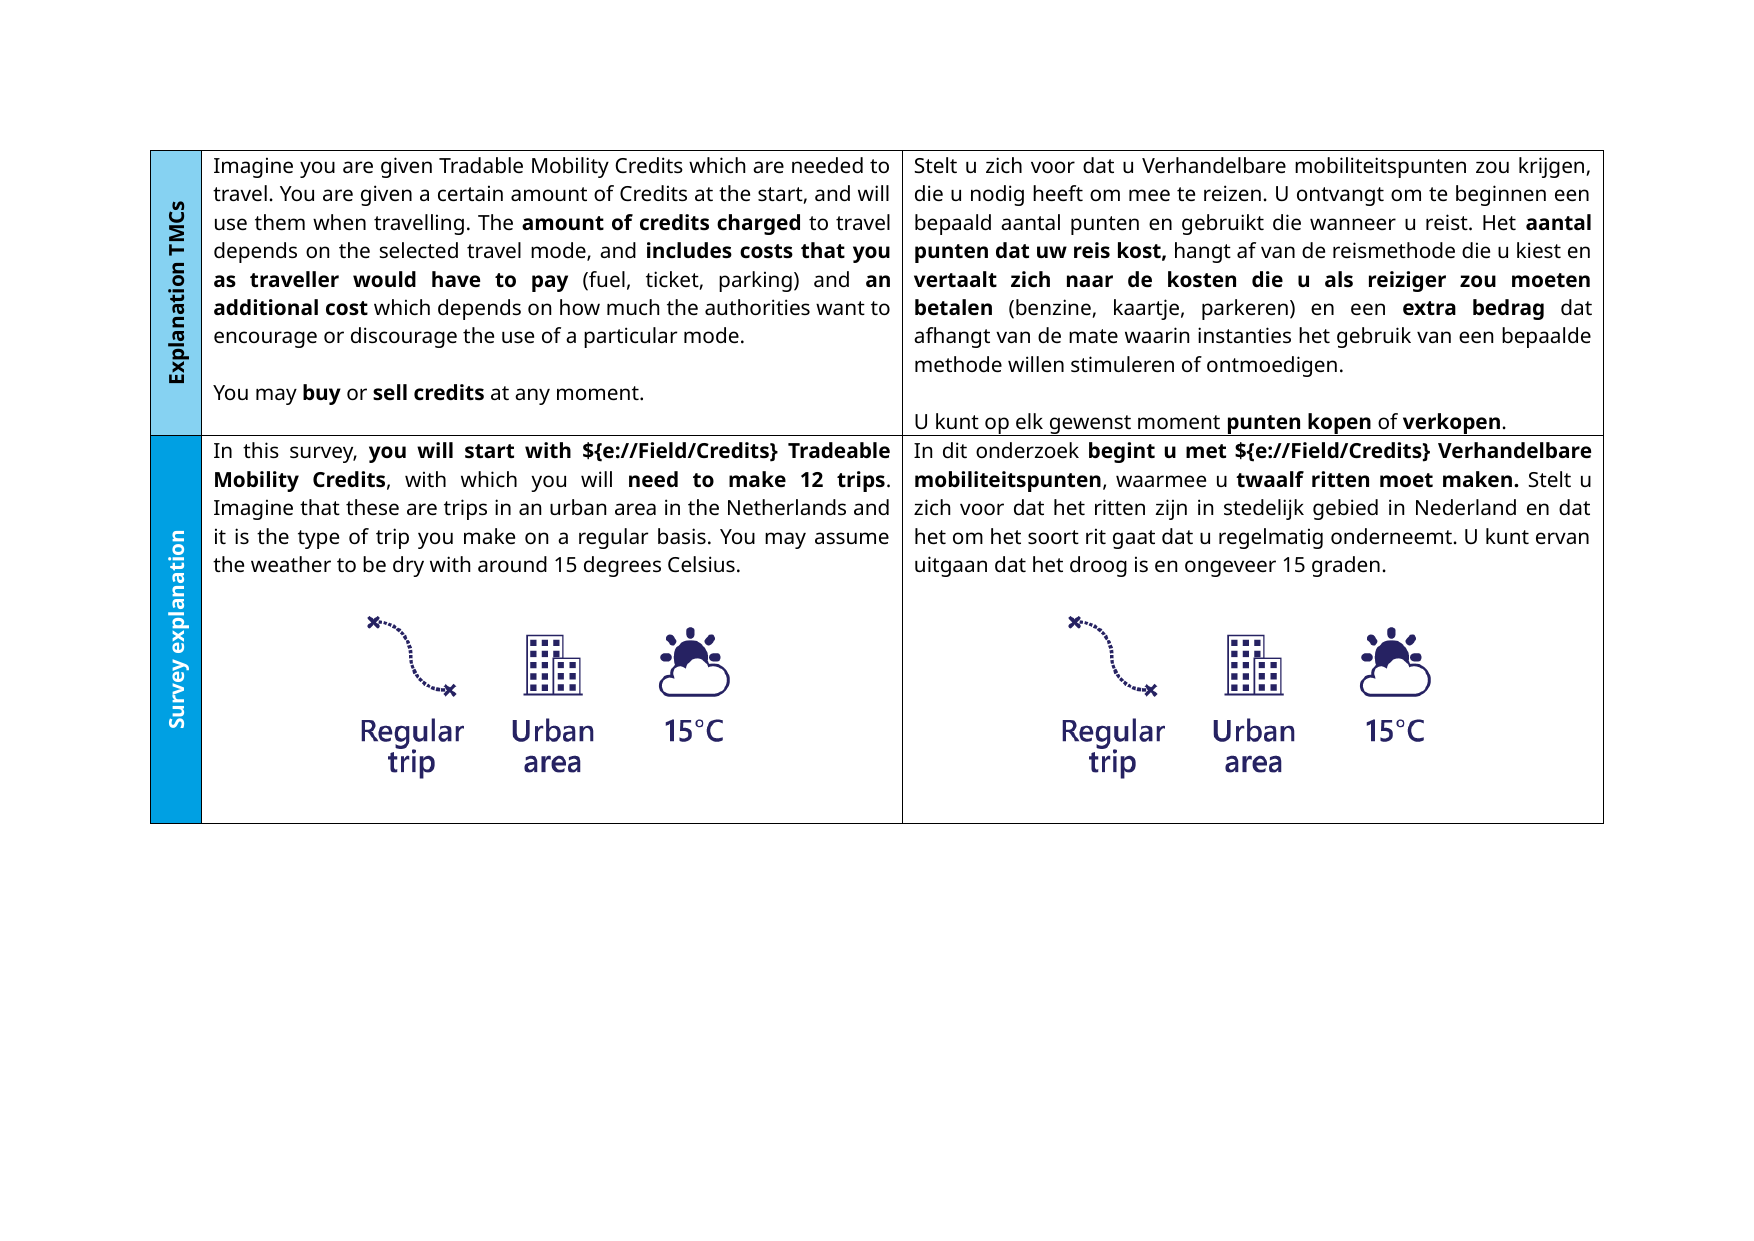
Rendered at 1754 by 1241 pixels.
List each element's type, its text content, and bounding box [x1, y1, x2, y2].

table_cell Imagine you are given Tradable Mobility Credits which are needed to travel. You are given a certain amount of Credits at the start, and will use them when travelling. The amount of credits charged to travel depends on the selected travel mode, and includes costs that you as traveller would have to pay (fuel, ticket, parking) and an additional cost which depends on how much the authorities want to encourage or discourage the use of a particular mode. You may buy or sell credits at any moment. [202, 151, 902, 435]
table_cell In this survey, you will start with ${e://Field/Credits} Tradeable Mobility Credits, with which you will need to make 12 trips. Imagine that these are trips in an urban area in the Netherlands and it is the type of trip you make on a regular basis. You may assume the weather to be dry with around 15 degrees Celsius. [202, 436, 902, 823]
picture [340, 607, 764, 795]
picture [1041, 607, 1465, 795]
table_cell In dit onderzoek begint u met ${e://Field/Credits} Verhandelbare mobiliteitspunten, waarmee u twaalf ritten moet maken. Stelt u zich voor dat het ritten zijn in stedelijk gebied in Nederland en dat het om het soort rit gaat dat u regelmatig onderneemt. U kunt ervan uitgaan dat het droog is en ongeveer 15 graden. [903, 436, 1603, 823]
table_cell Survey explanation [151, 436, 201, 823]
table_cell Explanation TMCs [151, 151, 201, 435]
table_cell Stelt u zich voor dat u Verhandelbare mobiliteitspunten zou krijgen, die u nodig heeft om mee te reizen. U ontvangt om te beginnen een bepaald aantal punten en gebruikt die wanneer u reist. Het aantal punten dat uw reis kost, hangt af van de reismethode die u kiest en vertaalt zich naar de kosten die u als reiziger zou moeten betalen (benzine, kaartje, parkeren) en een extra bedrag dat afhangt van de mate waarin instanties het gebruik van een bepaalde methode willen stimuleren of ontmoedigen. U kunt op elk gewenst moment punten kopen of verkopen. [903, 151, 1603, 435]
